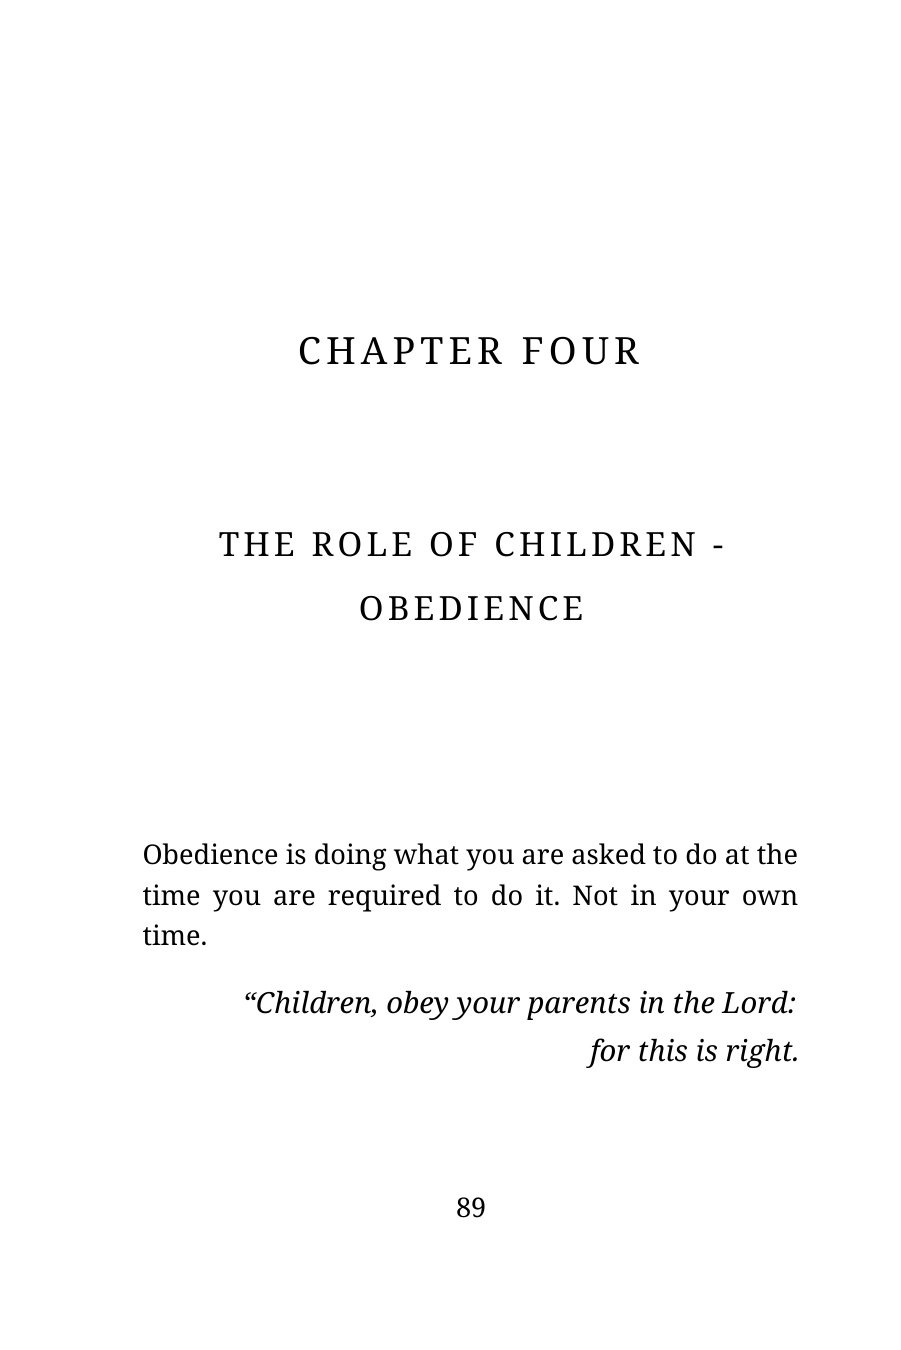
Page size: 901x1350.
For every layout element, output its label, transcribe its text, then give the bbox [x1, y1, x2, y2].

subtitle CHAPTER FOUR [142, 325, 800, 376]
text “Children, obey your parents in the Lord: for this is right. [217, 982, 800, 1069]
subtitle THE ROLE OF CHILDREN - OBEDIENCE [142, 521, 800, 630]
text Obedience is doing what you are asked to do at the time you are required to do it. Not in your own time. [142, 836, 800, 954]
